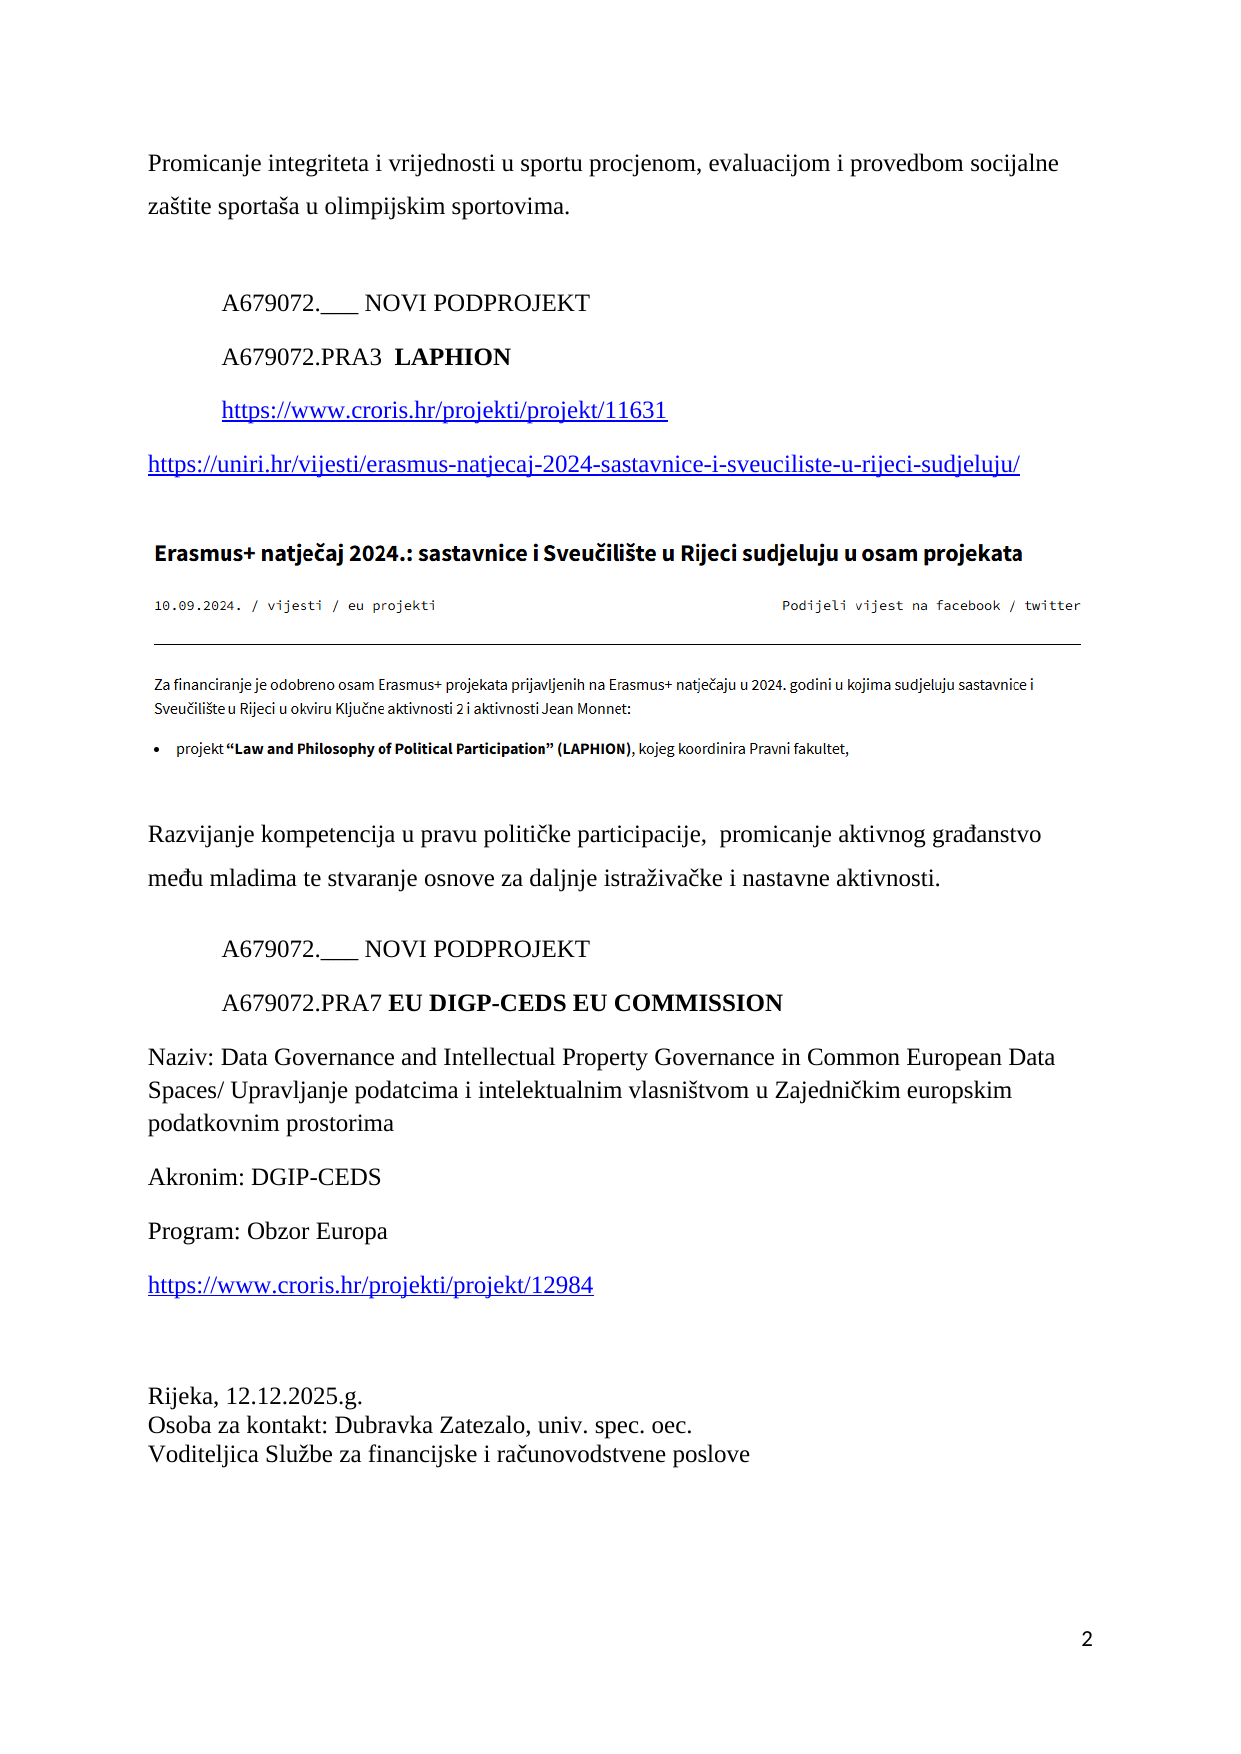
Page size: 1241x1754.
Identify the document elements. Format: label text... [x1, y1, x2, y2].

text Osoba za kontakt: Dubravka Zatezalo, univ. spec. oec. [148, 1410, 1093, 1439]
text A679072.PRA7 EU DIGP-CEDS EU COMMISSION [148, 988, 1093, 1017]
text https://uniri.hr/vijesti/erasmus-natjecaj-2024-sastavnice-i-sveuciliste-u-rijeci-sudjeluju/ [148, 449, 1093, 478]
text Program: Obzor Europa [148, 1216, 1093, 1245]
text A679072.___ NOVI PODPROJEKT [148, 288, 1093, 316]
text https://www.croris.hr/projekti/projekt/12984 [148, 1270, 1093, 1298]
text Akronim: DGIP-CEDS [148, 1162, 1093, 1191]
picture [147, 535, 1093, 763]
text A679072.PRA3 LAPHION [148, 342, 1093, 370]
text Promicanje integriteta i vrijednosti u sportu procjenom, evaluacijom i provedbom socijalne zaštite sportaša u olimpijskim sportovima. [148, 148, 1093, 219]
text Voditeljica Službe za financijske i računovodstvene poslove [148, 1439, 1093, 1467]
text Rijeka, 12.12.2025.g. [148, 1381, 1093, 1410]
text https://www.croris.hr/projekti/projekt/11631 [148, 395, 1093, 424]
text A679072.___ NOVI PODPROJEKT [148, 934, 1093, 963]
text Razvijanje kompetencija u pravu političke participacije, promicanje aktivnog građanstvo među mladima te stvaranje osnove za daljnje istraživačke i nastavne aktivnosti. [148, 819, 1093, 891]
text Naziv: Data Governance and Intellectual Property Governance in Common European Data Spaces/ Upravljanje podatcima i intelektualnim vlasništvom u Zajedničkim europskim podatkovnim prostorima [148, 1042, 1093, 1137]
